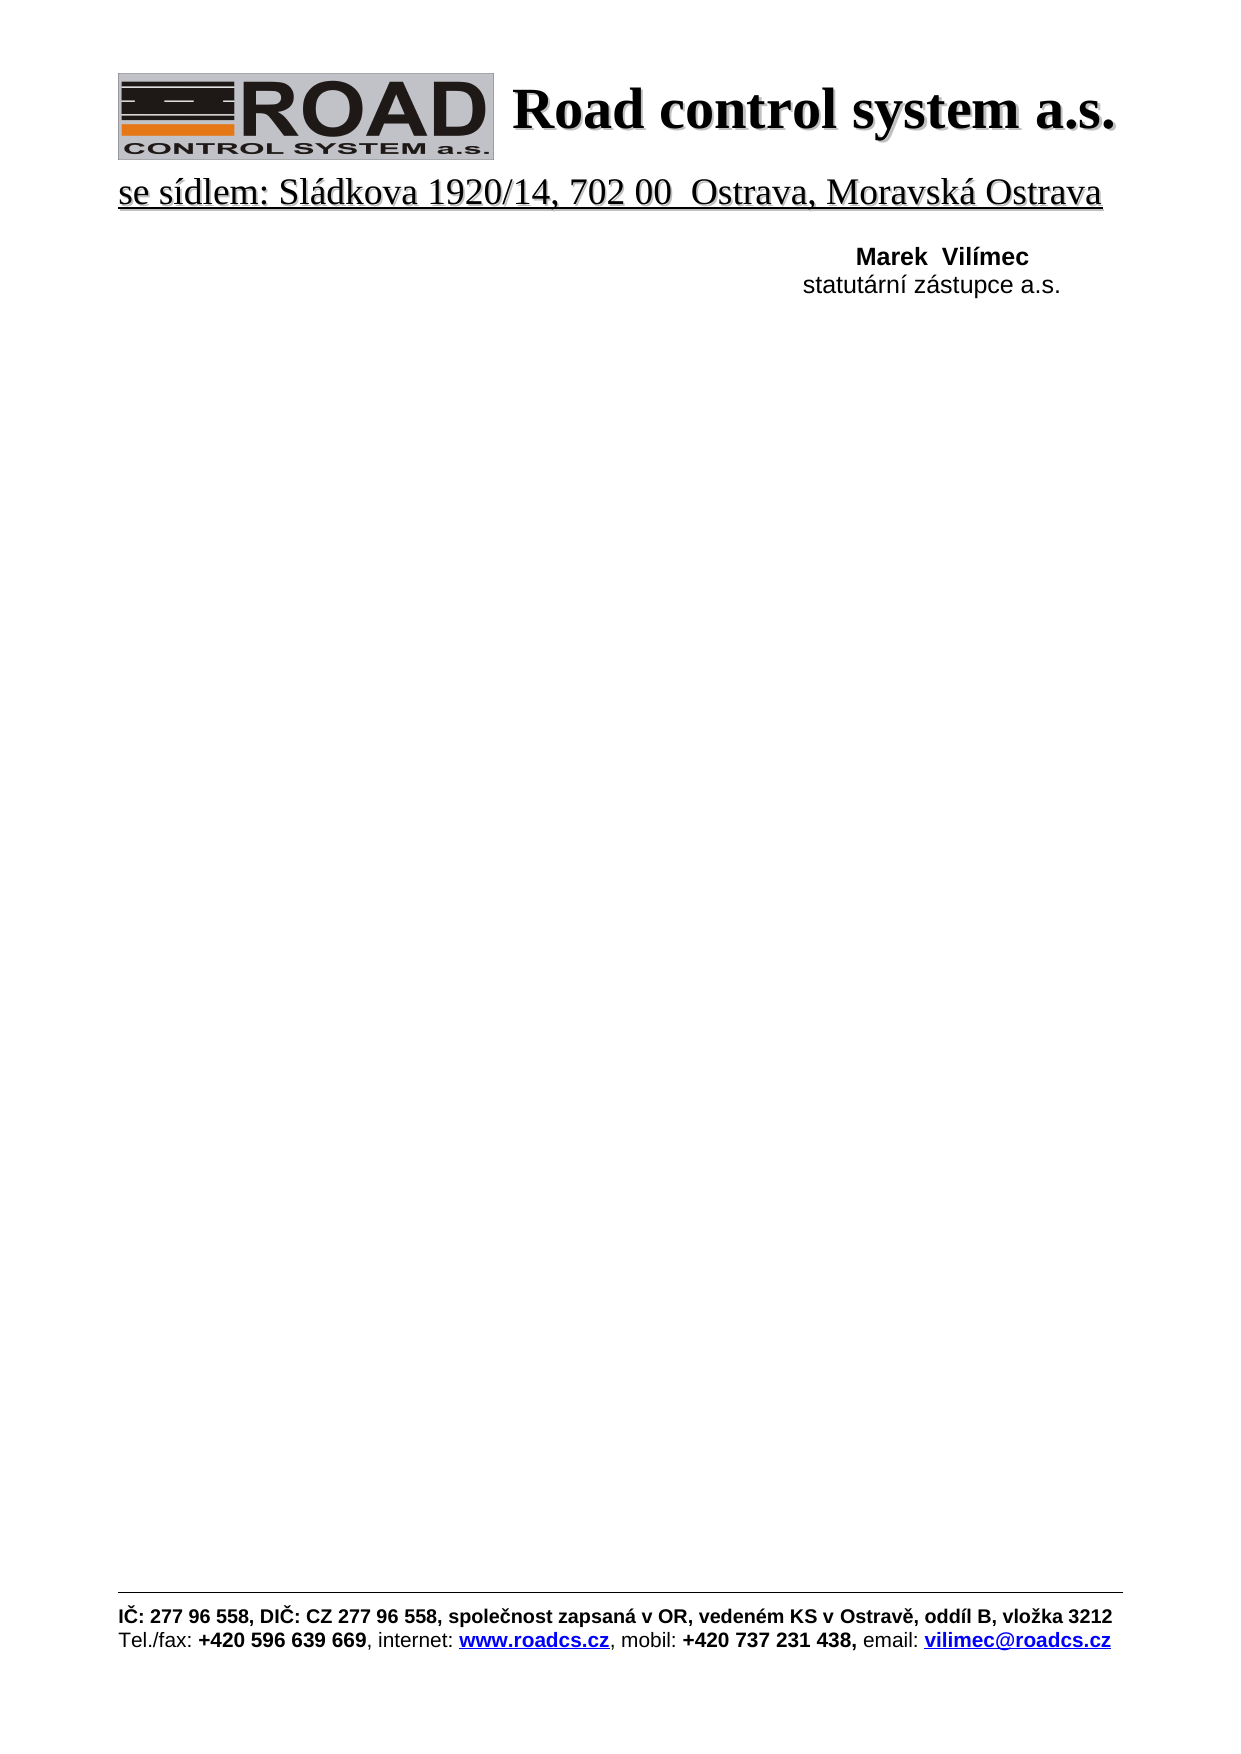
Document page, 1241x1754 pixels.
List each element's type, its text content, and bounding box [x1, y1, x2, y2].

text Marek Vilímec [118, 242, 1122, 270]
picture [118, 73, 494, 160]
text statutární zástupce a.s. [118, 270, 1122, 299]
